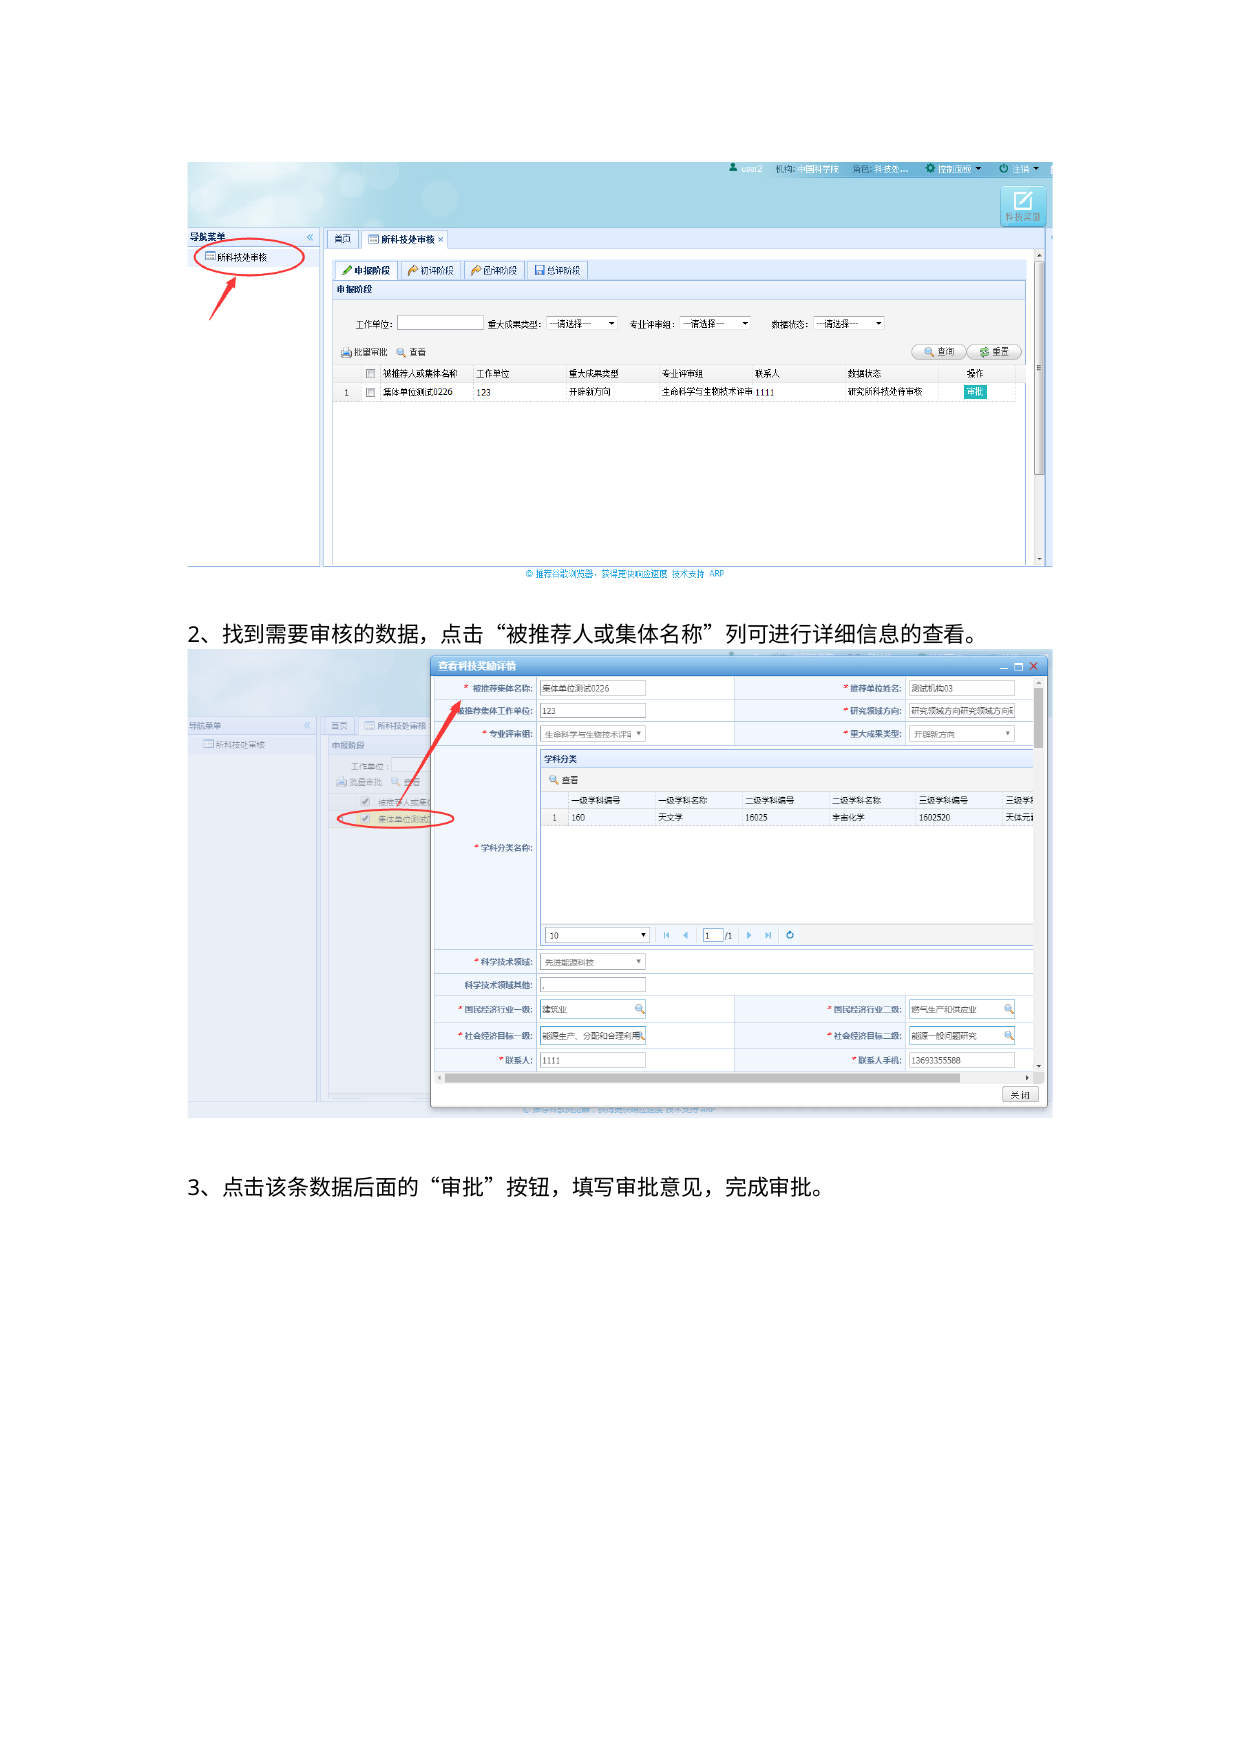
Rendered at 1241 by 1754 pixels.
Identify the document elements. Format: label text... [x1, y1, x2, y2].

picture [187, 649, 1053, 1118]
text 3、点击该条数据后面的“审批”按钮，填写审批意见，完成审批。 [187, 1169, 1053, 1202]
picture [187, 162, 1053, 583]
text 2、找到需要审核的数据，点击“被推荐人或集体名称”列可进行详细信息的查看。 [187, 617, 1053, 649]
